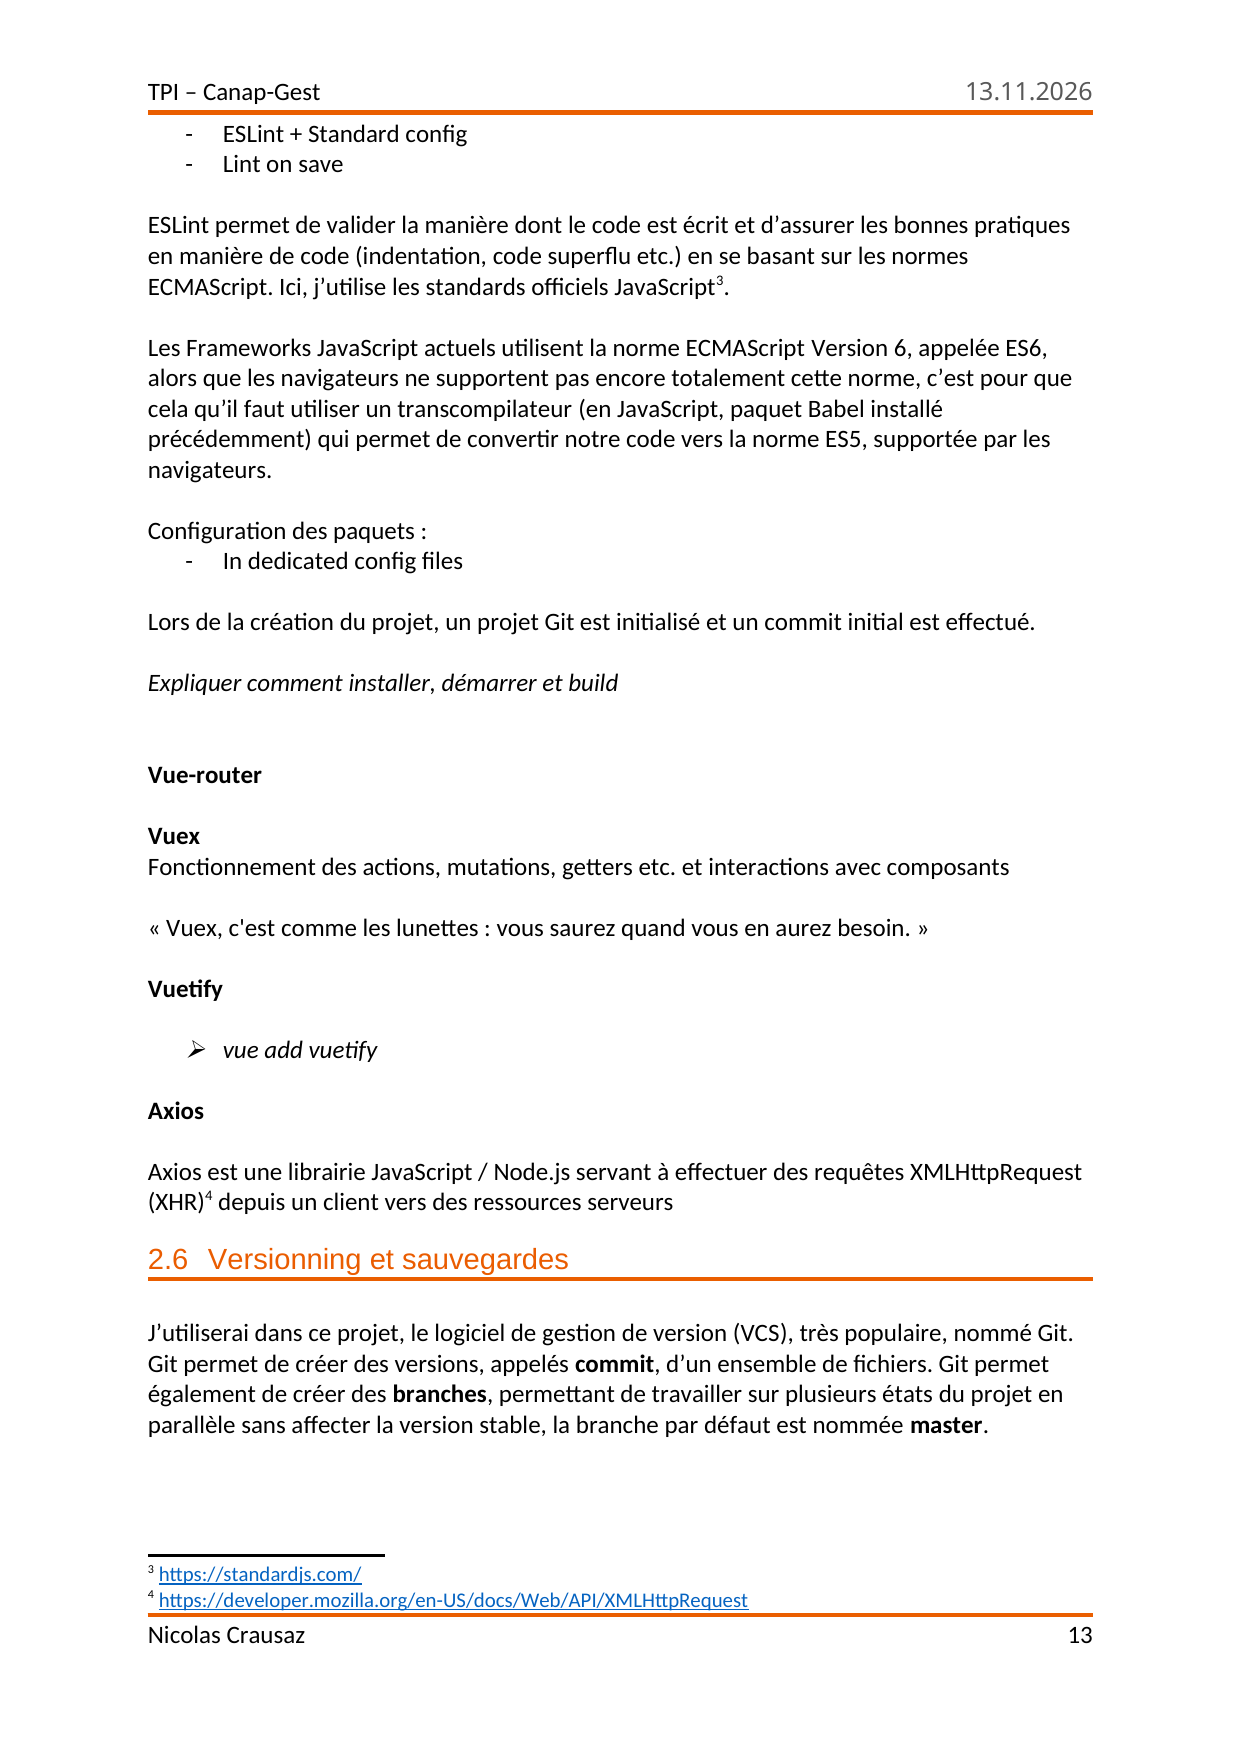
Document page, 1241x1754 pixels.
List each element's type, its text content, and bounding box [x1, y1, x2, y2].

text Git permet de créer des versions, appelés commit, d’un ensemble de fichiers. Git permet également de créer des branches, permettant de travailler sur plusieurs états du projet en parallèle sans affecter la version stable, la branche par défaut est nommée master. [148, 1348, 1093, 1439]
text Lors de la création du projet, un projet Git est initialisé et un commit initial est effectué. [148, 606, 1093, 637]
text Axios [148, 1095, 1093, 1125]
list Lint on save [185, 149, 1093, 179]
text Fonctionnement des actions, mutations, getters etc. et interactions avec composants [148, 851, 1093, 881]
text « Vuex, c'est comme les lunettes : vous saurez quand vous en aurez besoin. » [148, 912, 1093, 942]
text Vuetify [148, 973, 1093, 1003]
text ESLint permet de valider la manière dont le code est écrit et d’assurer les bonnes pratiques en manière de code (indentation, code superflu etc.) en se basant sur les normes ECMAScript. Ici, j’utilise les standards officiels JavaScript. [148, 210, 1093, 301]
text Vue-router [148, 759, 1093, 789]
text Les Frameworks JavaScript actuels utilisent la norme ECMAScript Version 6, appelée ES6, alors que les navigateurs ne supportent pas encore totalement cette norme, c’est pour que cela qu’il faut utiliser un transcompilateur (en JavaScript, paquet Babel installé précédemment) qui permet de convertir notre code vers la norme ES5, supportée par les navigateurs. [148, 332, 1093, 484]
text J’utiliserai dans ce projet, le logiciel de gestion de version (VCS), très populaire, nommé Git. [148, 1317, 1093, 1348]
list ESLint + Standard config [185, 118, 1093, 149]
subtitle Versionning et sauvegardes [148, 1242, 1093, 1277]
list In dedicated config files [185, 545, 1093, 576]
list vue add vuetify [185, 1034, 1093, 1064]
text Vuex [148, 820, 1093, 851]
text Axios est une librairie JavaScript / Node.js servant à effectuer des requêtes XMLHttpRequest (XHR) depuis un client vers des ressources serveurs [148, 1156, 1093, 1217]
text Configuration des paquets : [148, 515, 1093, 545]
text Expliquer comment installer, démarrer et build [148, 667, 1093, 698]
